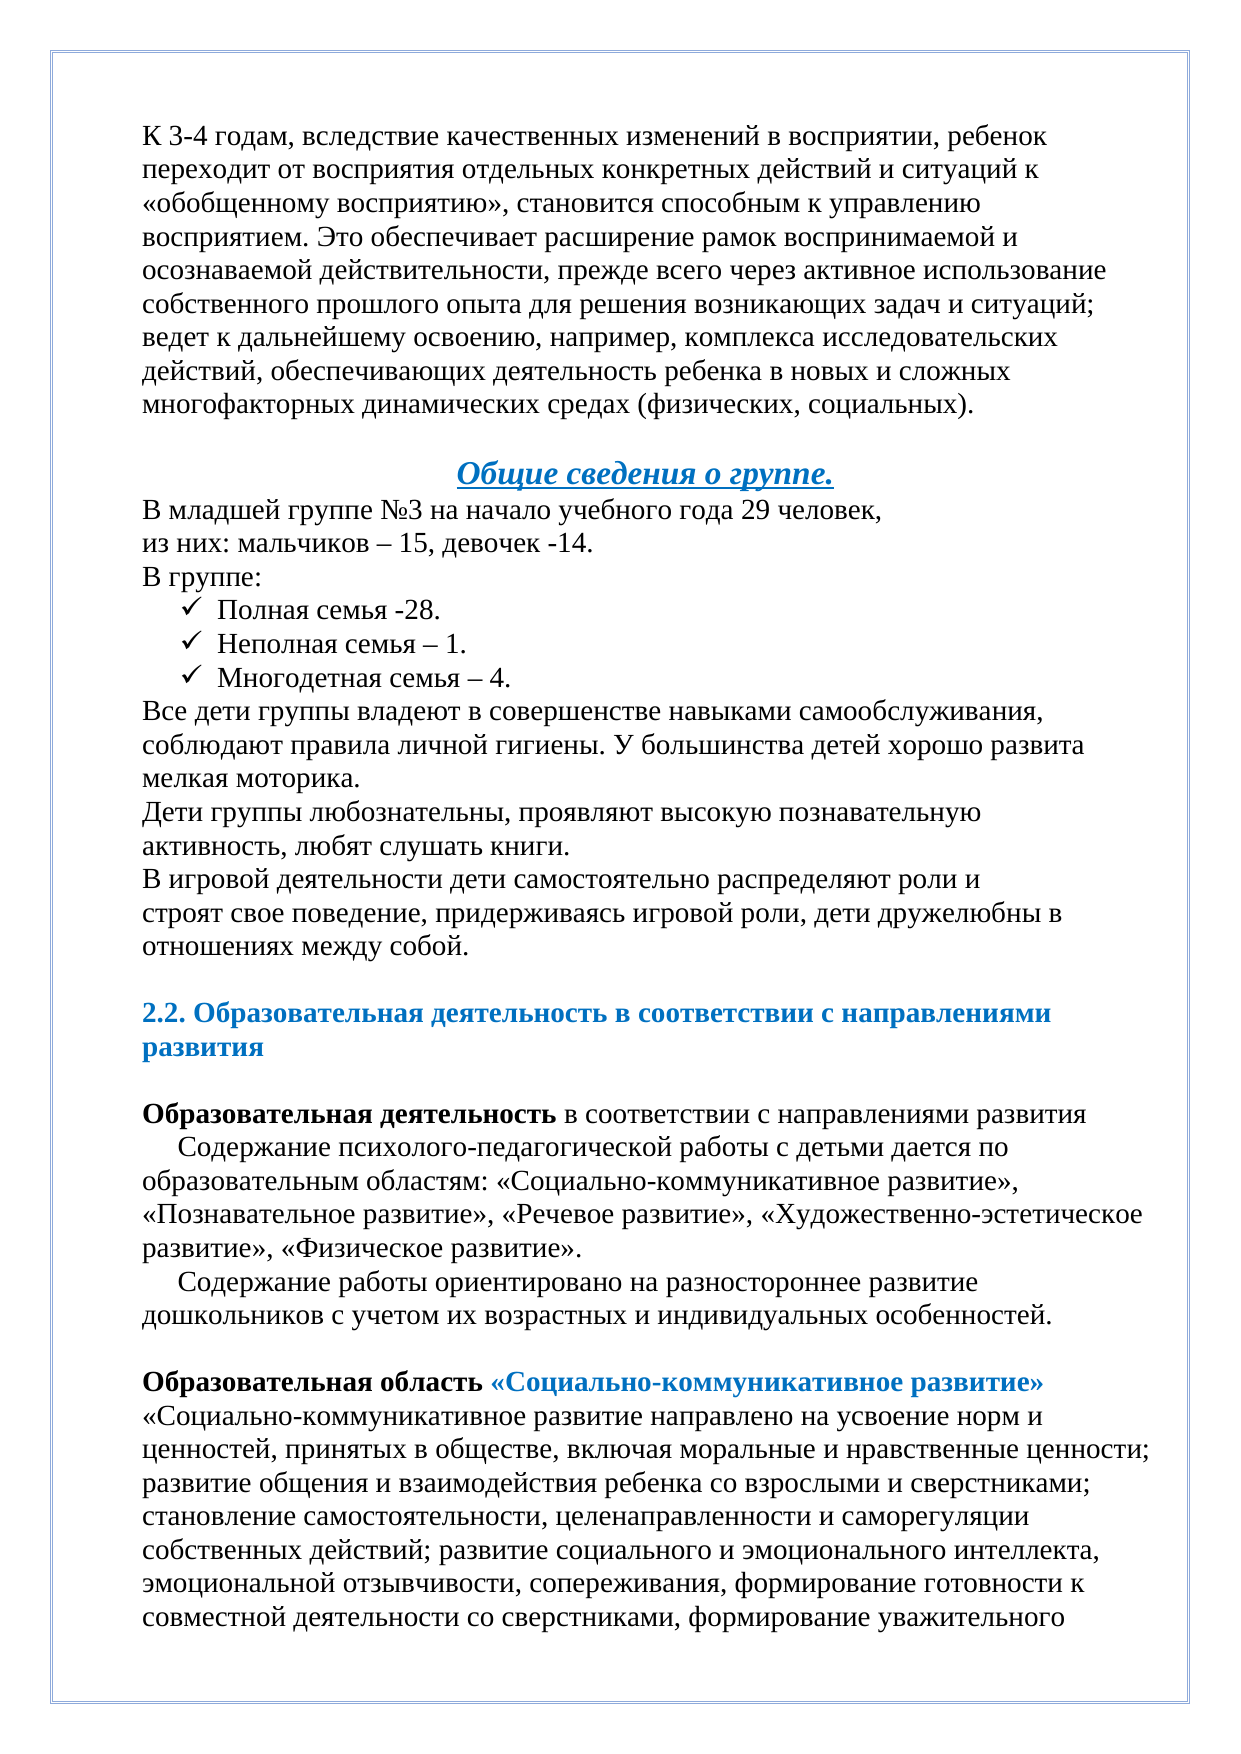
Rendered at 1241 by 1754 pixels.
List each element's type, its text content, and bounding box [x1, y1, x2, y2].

text Образовательная область «Социально-коммуникативное развитие» [142, 1364, 1152, 1398]
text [142, 1398, 1152, 1633]
text Все дети группы владеют в совершенстве навыками самообслуживания, соблюдают правила личной гигиены. У большинства детей хорошо развита мелкая моторика. [142, 693, 1152, 794]
text из них: мальчиков – 15, девочек -14. [142, 525, 1152, 559]
text Дети группы любознательны, проявляют высокую познавательную [142, 794, 1152, 828]
text В младшей группе №3 на начало учебного года 29 человек, [142, 492, 1152, 525]
text В игровой деятельности дети самостоятельно распределяют роли и [142, 861, 1152, 895]
text Общие сведения о группе. [142, 453, 1152, 492]
text Содержание работы ориентировано на разностороннее развитие дошкольников с учетом их возрастных и индивидуальных особенностей. [142, 1264, 1152, 1331]
list Полная семья -28. [179, 592, 1152, 626]
text Образовательная деятельность в соответствии с направлениями развития [142, 1096, 1152, 1129]
text К 3-4 годам, вследствие качественных изменений в восприятии, ребенок переходит от восприятия отдельных конкретных действий и ситуаций к «обобщенному восприятию», становится способным к управлению восприятием. Это обеспечивает расширение рамок воспринимаемой и осознаваемой действительности, прежде всего через активное использование собственного прошлого опыта для решения возникающих задач и ситуаций; ведет к дальнейшему освоению, например, комплекса исследовательских действий, обеспечивающих деятельность ребенка в новых и сложных многофакторных динамических средах (физических, социальных). [142, 118, 1152, 420]
text В группе: [142, 559, 1152, 592]
list Неполная семья – 1. [179, 626, 1152, 660]
text 2.2. Образовательная деятельность в соответствии с направлениями развития [142, 995, 1152, 1062]
text Содержание психолого-педагогической работы с детьми дается по образовательным областям: «Социально-коммуникативное развитие», «Познавательное развитие», «Речевое развитие», «Художественно-эстетическое развитие», «Физическое развитие». [142, 1129, 1152, 1264]
list Многодетная семья – 4. [179, 660, 1152, 693]
text активность, любят слушать книги. [142, 828, 1152, 861]
text строят свое поведение, придерживаясь игровой роли, дети дружелюбны в отношениях между собой. [142, 895, 1152, 962]
